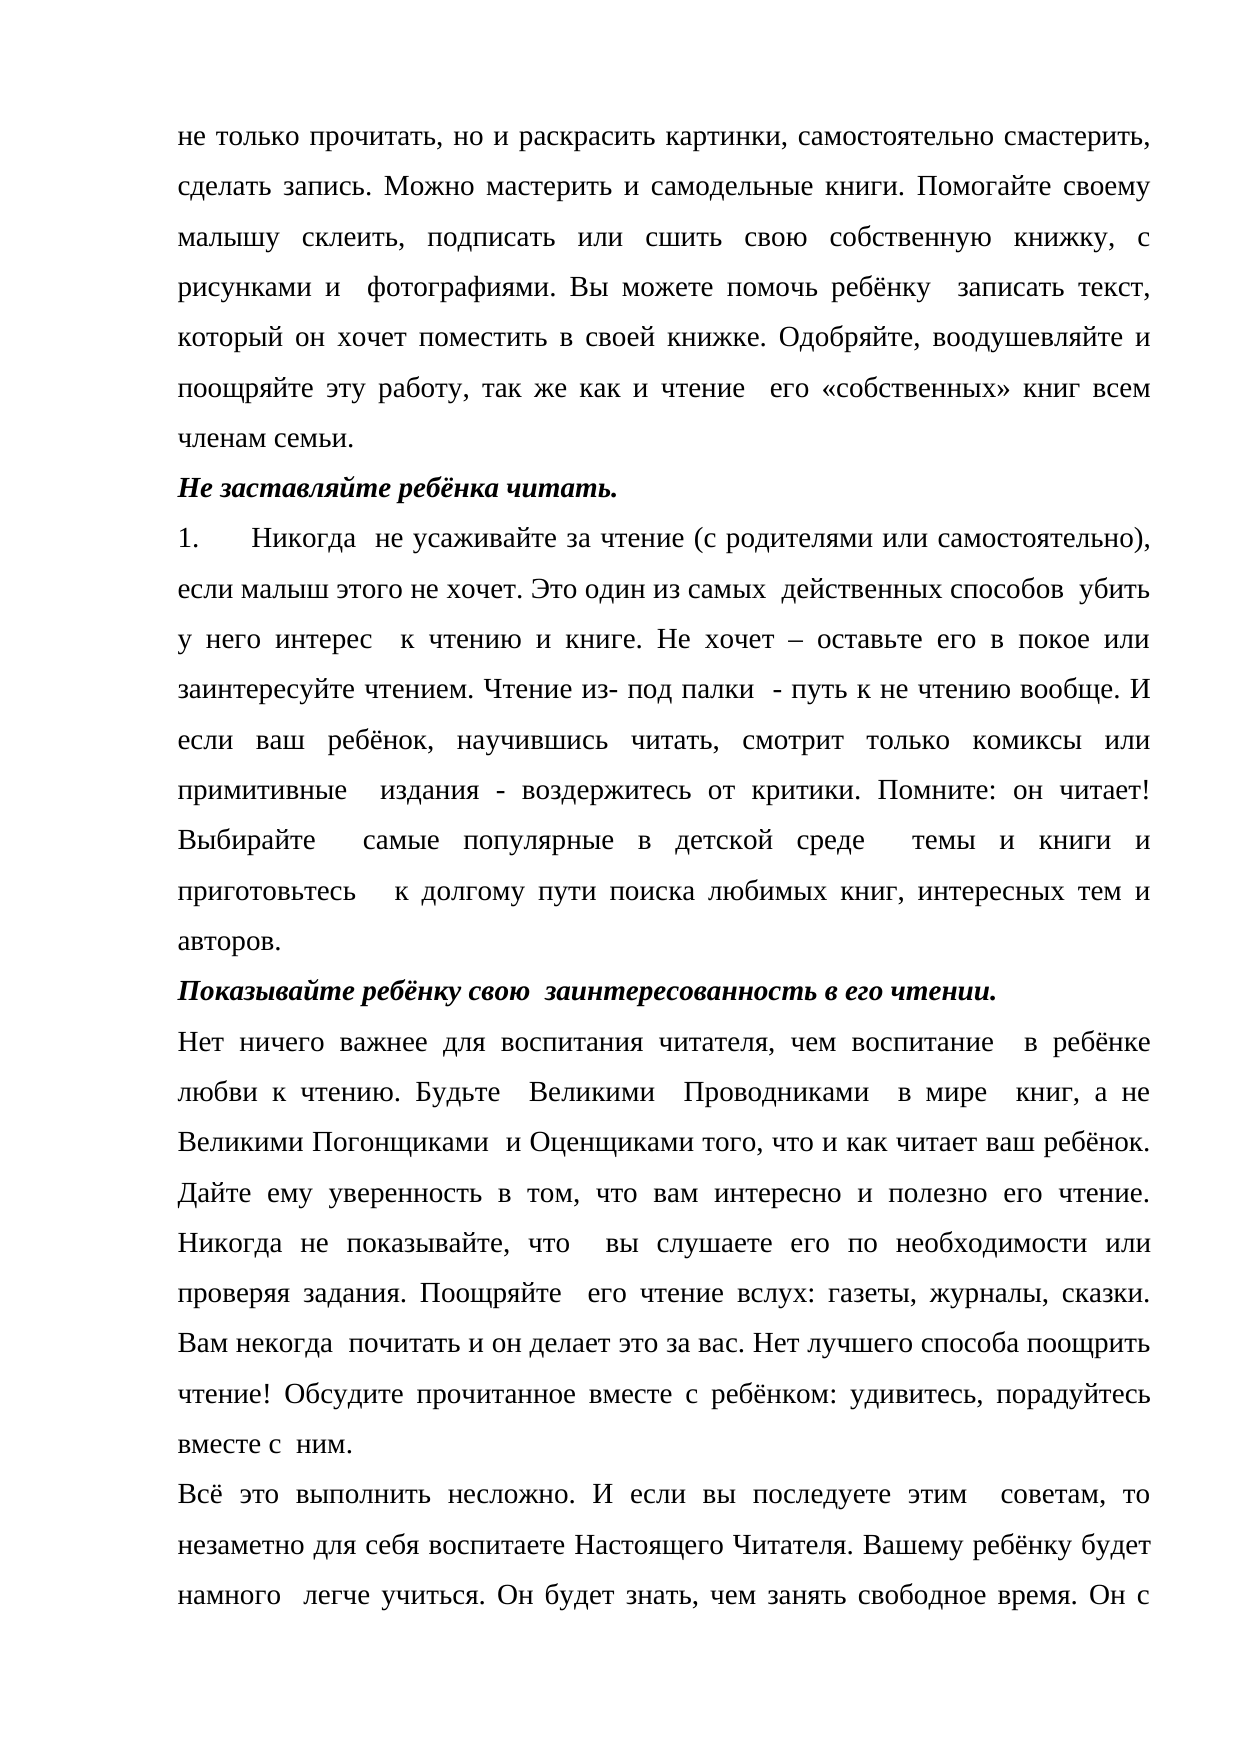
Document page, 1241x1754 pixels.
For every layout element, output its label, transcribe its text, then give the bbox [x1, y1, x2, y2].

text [177, 118, 1152, 453]
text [177, 1477, 1152, 1611]
text Показывайте ребёнку свою заинтересованность в его чтении. [177, 973, 1152, 1007]
text Нет ничего важнее для воспитания читателя, чем воспитание в ребёнке любви к чтению. Будьте Великими Проводниками в мире книг, а не Великими Погонщиками и Оценщиками того, что и как читает ваш ребёнок. Дайте ему уверенность в том, что вам интересно и полезно его чтение. Никогда не показывайте, что вы слушаете его по необходимости или проверяя задания. Поощряйте его чтение вслух: газеты, журналы, сказки. Вам некогда почитать и он делает это за вас. Нет лучшего способа поощрить чтение! Обсудите прочитанное вместе с ребёнком: удивитесь, порадуйтесь вместе с ним. [177, 1024, 1152, 1460]
list Никогда не усаживайте за чтение (с родителями или самостоятельно), если малыш этого не хочет. Это один из самых действенных способов убить у него интерес к чтению и книге. Не хочет – оставьте его в покое или заинтересуйте чтением. Чтение из- под палки - путь к не чтению вообще. И если ваш ребёнок, научившись читать, смотрит только комиксы или примитивные издания - воздержитесь от критики. Помните: он читает! Выбирайте самые популярные в детской среде темы и книги и приготовьтесь к долгому пути поиска любимых книг, интересных тем и авторов. [177, 521, 1152, 957]
text Не заставляйте ребёнка читать. [177, 470, 1152, 504]
